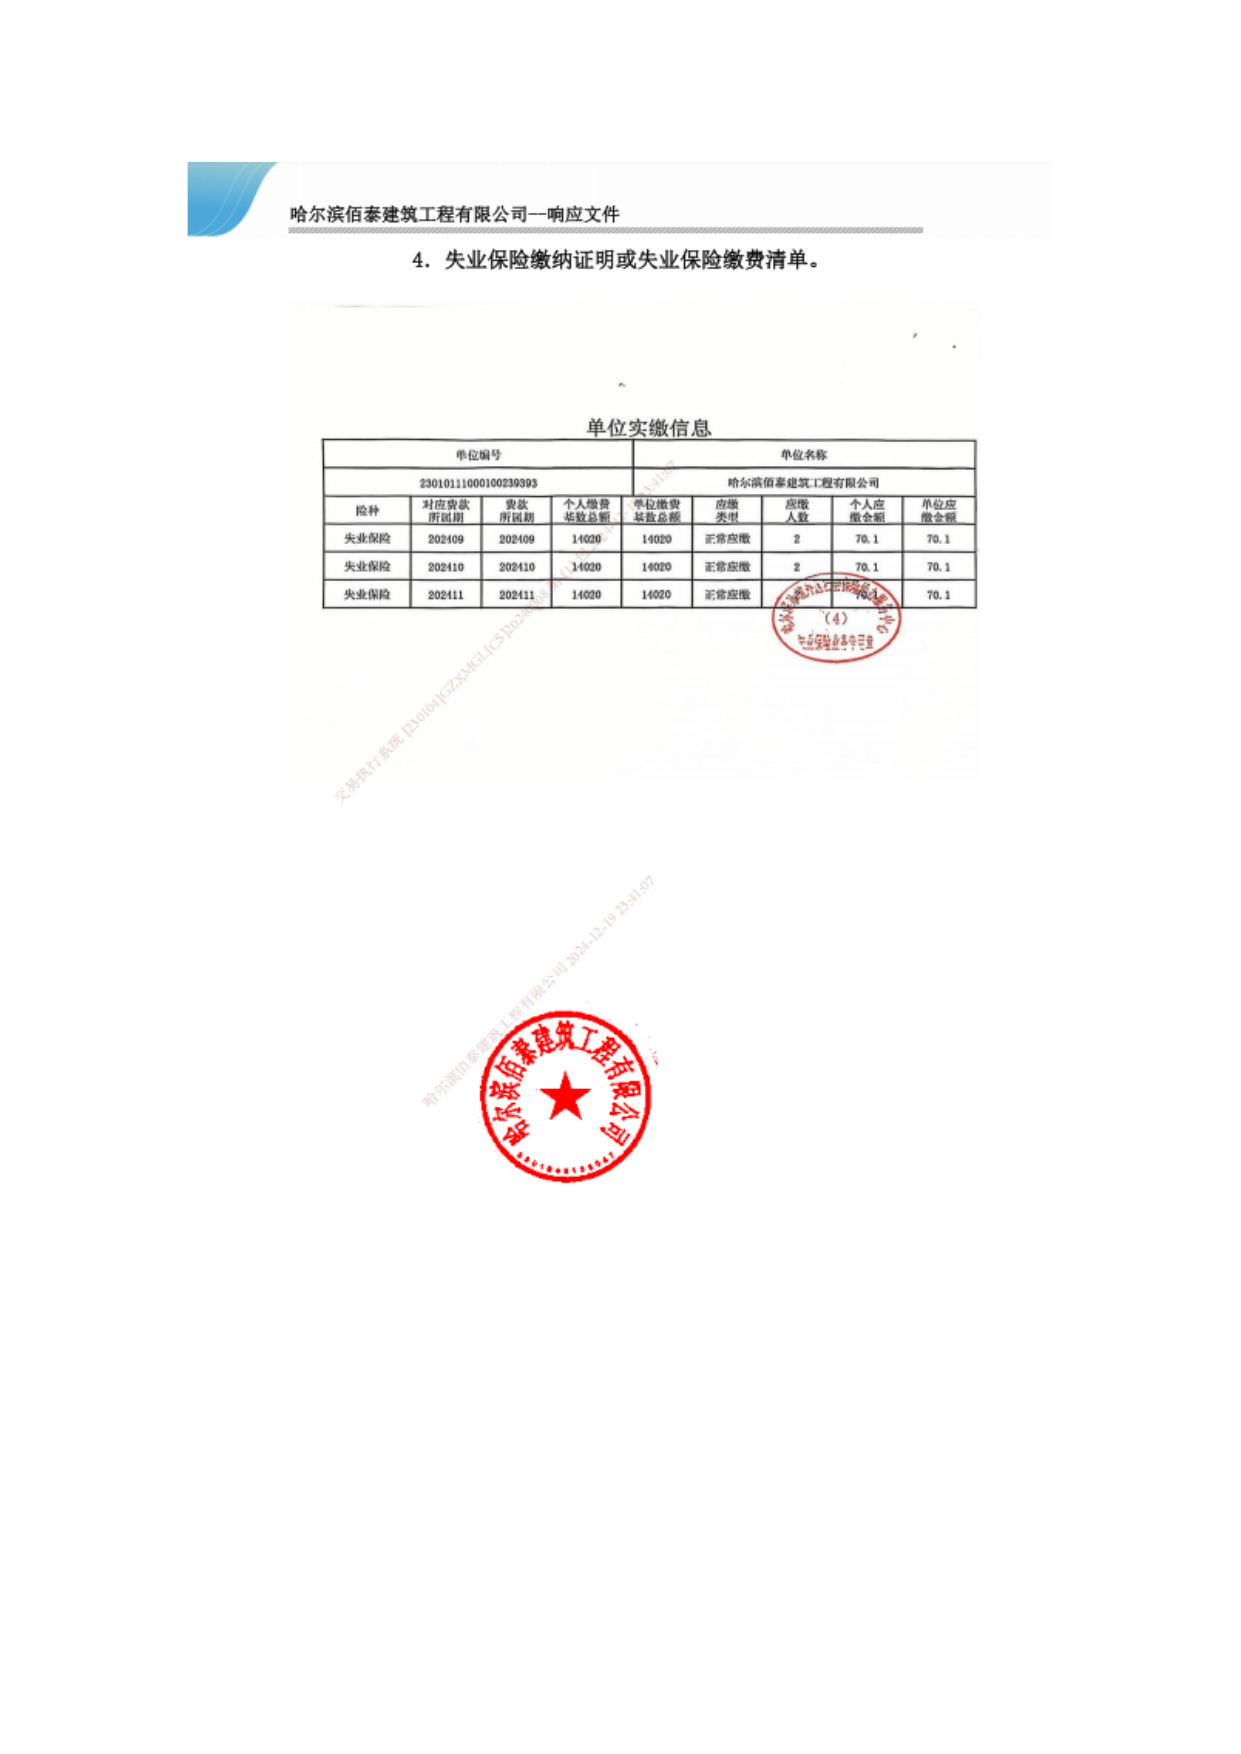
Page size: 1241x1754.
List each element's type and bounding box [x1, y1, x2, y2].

picture [187, 162, 1053, 1299]
